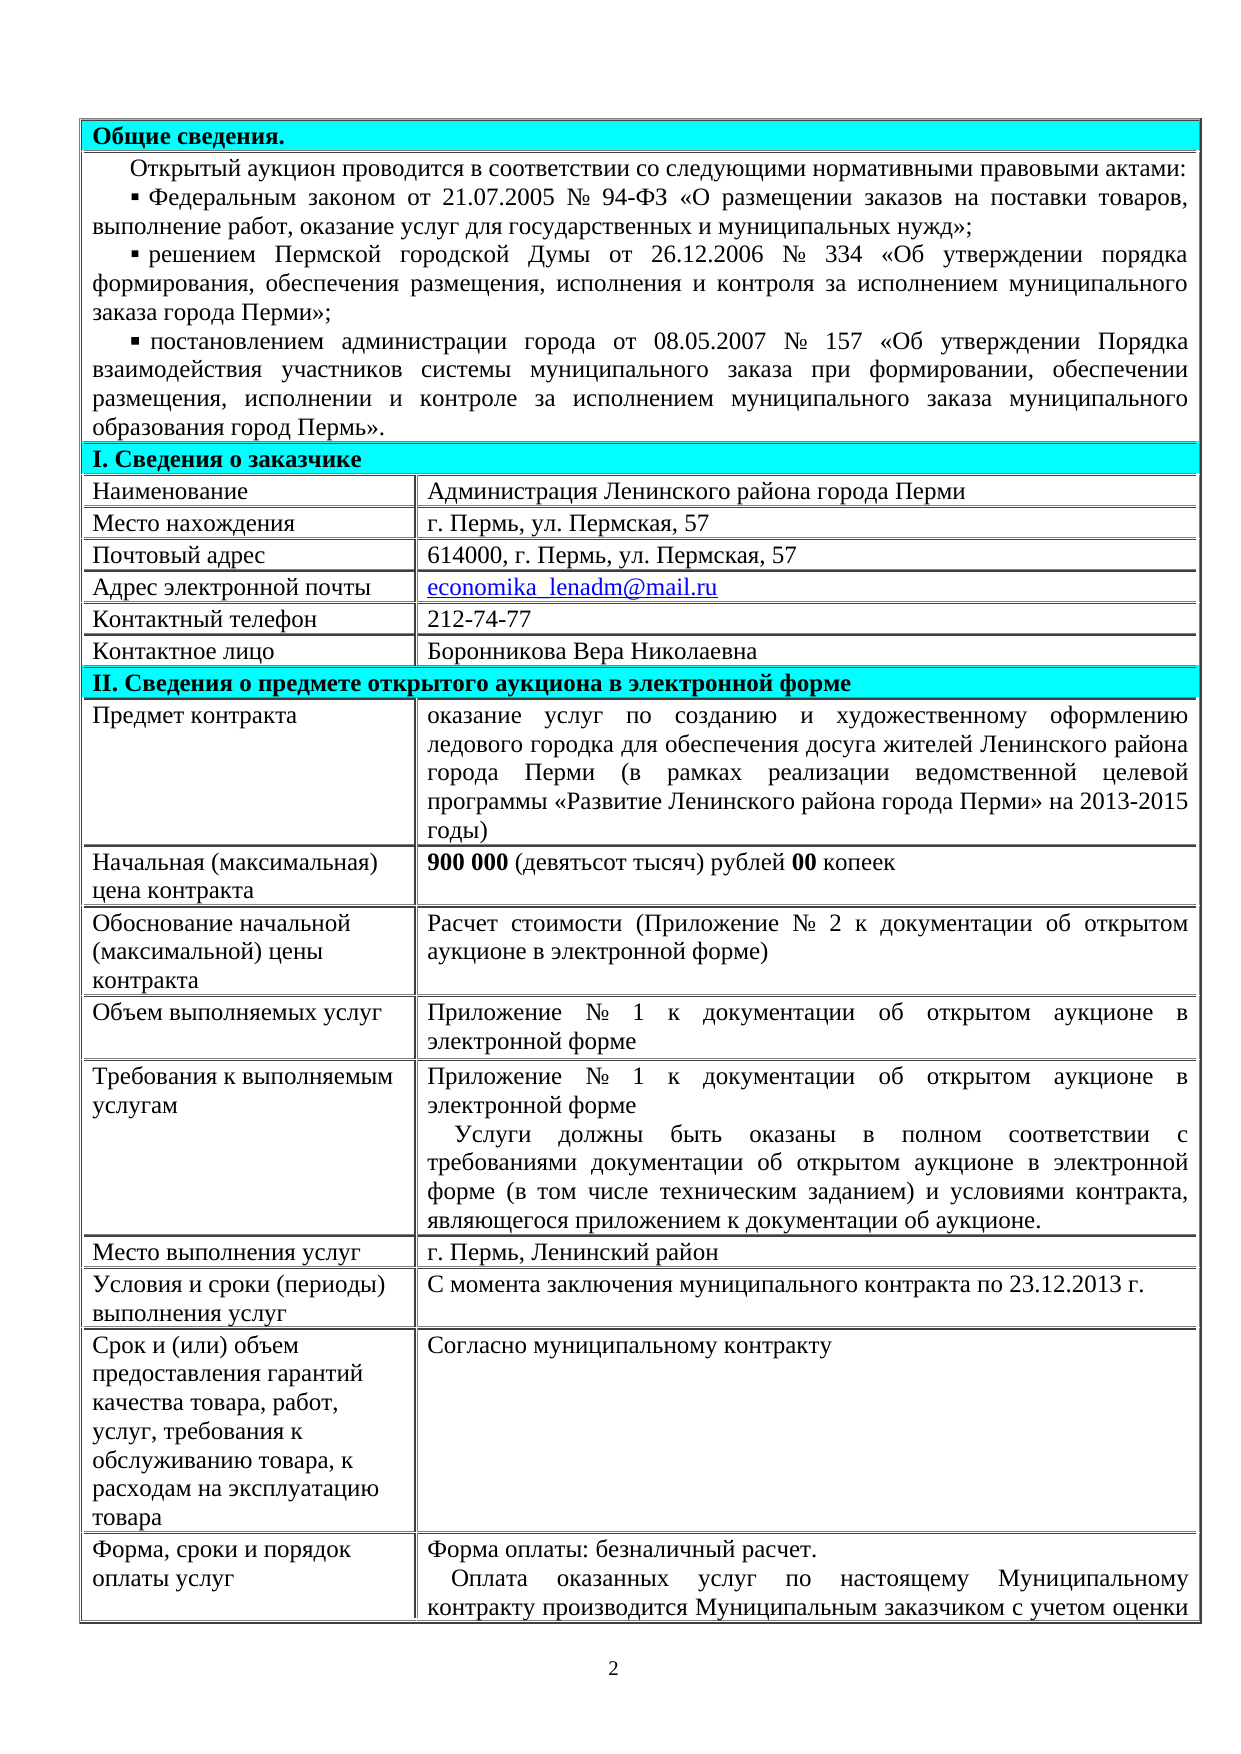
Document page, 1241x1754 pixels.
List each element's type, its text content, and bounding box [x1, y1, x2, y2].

table_cell II. Сведения о предмете открытого аукциона в электронной форме [82, 665, 1199, 697]
table_cell г. Пермь, ул. Пермская, 57 [418, 505, 1199, 537]
table_cell Место нахождения [82, 505, 414, 537]
table_cell Начальная (максимальная) цена контракта [82, 844, 414, 904]
table_cell Администрация Ленинского района города Перми [418, 473, 1199, 505]
table_cell Почтовый адрес [82, 537, 415, 569]
table_cell Предмет контракта [82, 697, 414, 844]
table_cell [416, 1531, 1199, 1620]
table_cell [82, 1531, 416, 1620]
table_cell Контактный телефон [82, 601, 415, 633]
table_cell Сведения о заказчике [82, 441, 1199, 473]
table_cell 212-74-77 [418, 601, 1199, 633]
table_cell Срок и (или) объем предоставления гарантий качества товара, работ, услуг, требования к обслуживанию товара, к расходам на эксплуатацию товара [81, 1326, 416, 1531]
table_cell Согласно муниципальному контракту [416, 1326, 1200, 1531]
table_cell Расчет стоимости (Приложение № 2 к документации об открытом аукционе в электронной форме) [416, 904, 1200, 994]
table_cell Адрес электронной почты [82, 569, 414, 601]
table_cell Объем выполняемых услуг [82, 994, 415, 1058]
table_cell Обоснование начальной (максимальной) цены контракта [81, 904, 416, 994]
table_cell Наименование [82, 473, 415, 505]
table_cell г. Пермь, Ленинский район [418, 1234, 1199, 1266]
table_cell Контактное лицо [82, 633, 414, 665]
table_cell Приложение № 1 к документации об открытом аукционе в электронной форме Услуги должны быть оказаны в полном соответствии с требованиями документации об открытом аукционе в электронной форме (в том числе техническим заданием) и условиями контракта, являющегося приложением к документации об аукционе. [418, 1058, 1199, 1234]
table_cell Боронникова Вера Николаевна [418, 633, 1199, 665]
table_cell Открытый аукцион проводится в соответствии со следующими нормативными правовыми актами: Федеральным законом от 21.07.2005 № 94-ФЗ «О размещении заказов на поставки товаров, выполнение работ, оказание услуг для государственных и муниципальных нужд»; решением Пермской городской Думы от 26.12.2006 № 334 «Об утверждении порядка формирования, обеспечения размещения, исполнения и контроля за исполнением муниципального заказа города Перми»; постановлением администрации города от 08.05.2007 № 157 «Об утверждении Порядка взаимодействия участников системы муниципального заказа при формировании, обеспечении размещения, исполнении и контроле за исполнением муниципального заказа муниципального образования город Пермь». [82, 150, 1199, 441]
table_cell Требования к выполняемым услугам [82, 1058, 415, 1234]
table_cell economika_lenadm@mail.ru [418, 569, 1199, 601]
table_cell С момента заключения муниципального контракта по 23.12.2013 г. [418, 1266, 1199, 1326]
table_header Общие сведения. [82, 121, 1199, 150]
table_cell . Пермь, ул. Пермская, 57 [418, 537, 1199, 569]
table_cell оказание услуг по созданию и художественному оформлению ледового городка для обеспечения досуга жителей Ленинского района города Перми (в рамках реализации ведомственной целевой программы «Развитие Ленинского района города Перми» на 2013-2015 годы) [418, 697, 1199, 844]
table_cell Место выполнения услуг [82, 1234, 414, 1266]
table_cell Условия и сроки (периоды) выполнения услуг [82, 1266, 415, 1326]
table_cell Приложение № 1 к документации об открытом аукционе в электронной форме [418, 994, 1199, 1058]
table_cell 900 000 (девятьсот тысяч) рублей 00 копеек [418, 844, 1199, 904]
